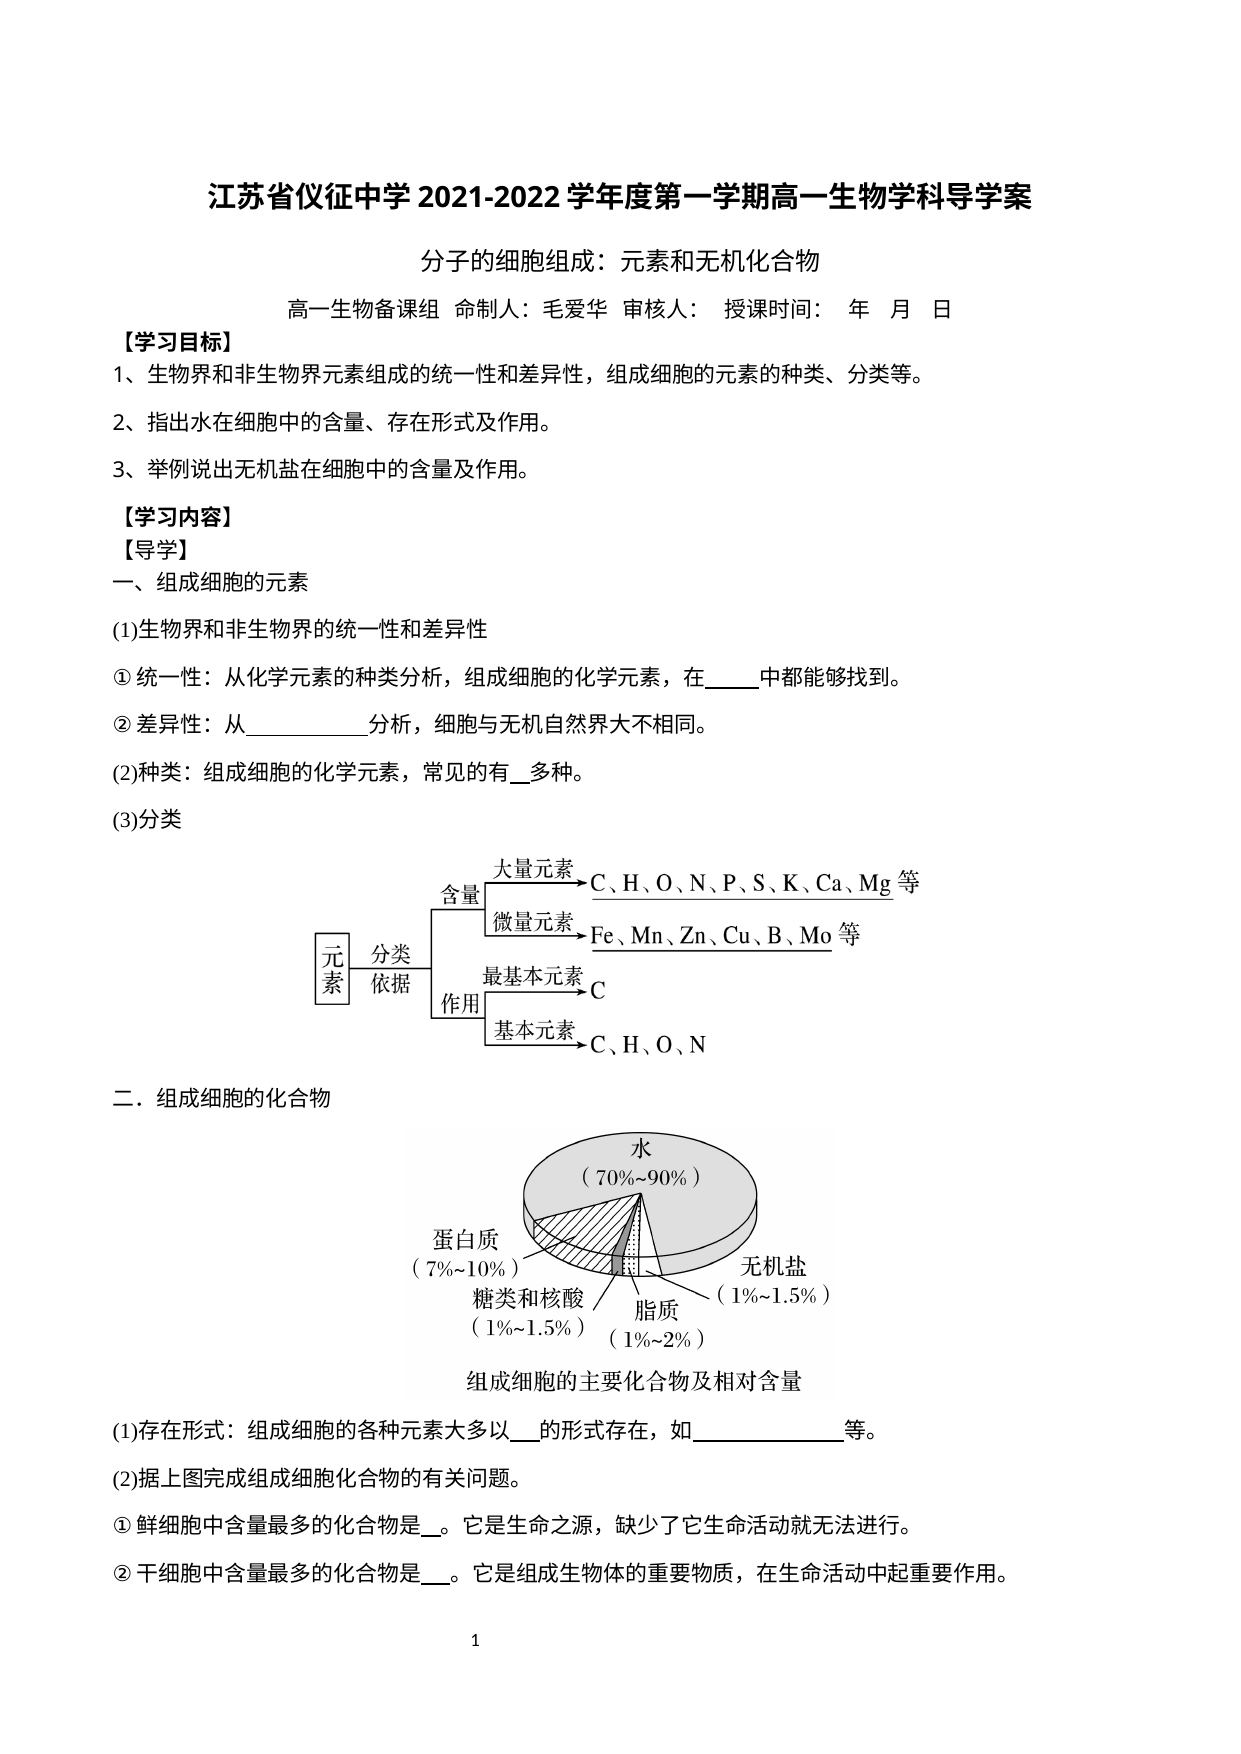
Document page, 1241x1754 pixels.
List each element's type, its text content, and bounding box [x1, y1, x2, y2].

text 高一生物备课组 命制人：毛爱华 审核人： 授课时间： 年 月 日 [112, 292, 1128, 324]
text ②干细胞中含量最多的化合物是 。它是组成生物体的重要物质，在生命活动中起重要作用。 [112, 1556, 1128, 1588]
text 分子的细胞组成：元素和无机化合物 [112, 227, 1128, 292]
picture [310, 850, 931, 1066]
picture [405, 1128, 835, 1399]
text (2)据上图完成组成细胞化合物的有关问题。 [112, 1461, 1128, 1492]
text 2、指出水在细胞中的含量、存在形式及作用。 [112, 404, 1128, 436]
text ②差异性：从 分析，细胞与无机自然界大不相同。 [112, 707, 1128, 739]
text 【学习内容】 [112, 500, 1128, 532]
text 一、组成细胞的元素 [112, 565, 1128, 596]
text 江苏省仪征中学2021-2022学年度第一学期高一生物学科导学案 [112, 162, 1128, 227]
text (1)生物界和非生物界的统一性和差异性 [112, 612, 1128, 644]
text 3、举例说出无机盐在细胞中的含量及作用。 [112, 452, 1128, 484]
text 【导学】 [112, 532, 1128, 565]
text (2)种类：组成细胞的化学元素，常见的有 多种。 [112, 755, 1128, 787]
text (3)分类 [112, 802, 1128, 834]
text ①统一性：从化学元素的种类分析，组成细胞的化学元素，在 中都能够找到。 [112, 660, 1128, 692]
text 二．组成细胞的化合物 [112, 1081, 1128, 1112]
text (1)存在形式：组成细胞的各种元素大多以 的形式存在，如 等。 [112, 1413, 1128, 1445]
text 【学习目标】 [112, 324, 1128, 357]
text ①鲜细胞中含量最多的化合物是 。它是生命之源，缺少了它生命活动就无法进行。 [112, 1508, 1128, 1540]
text 1、生物界和非生物界元素组成的统一性和差异性，组成细胞的元素的种类、分类等。 [112, 357, 1128, 389]
